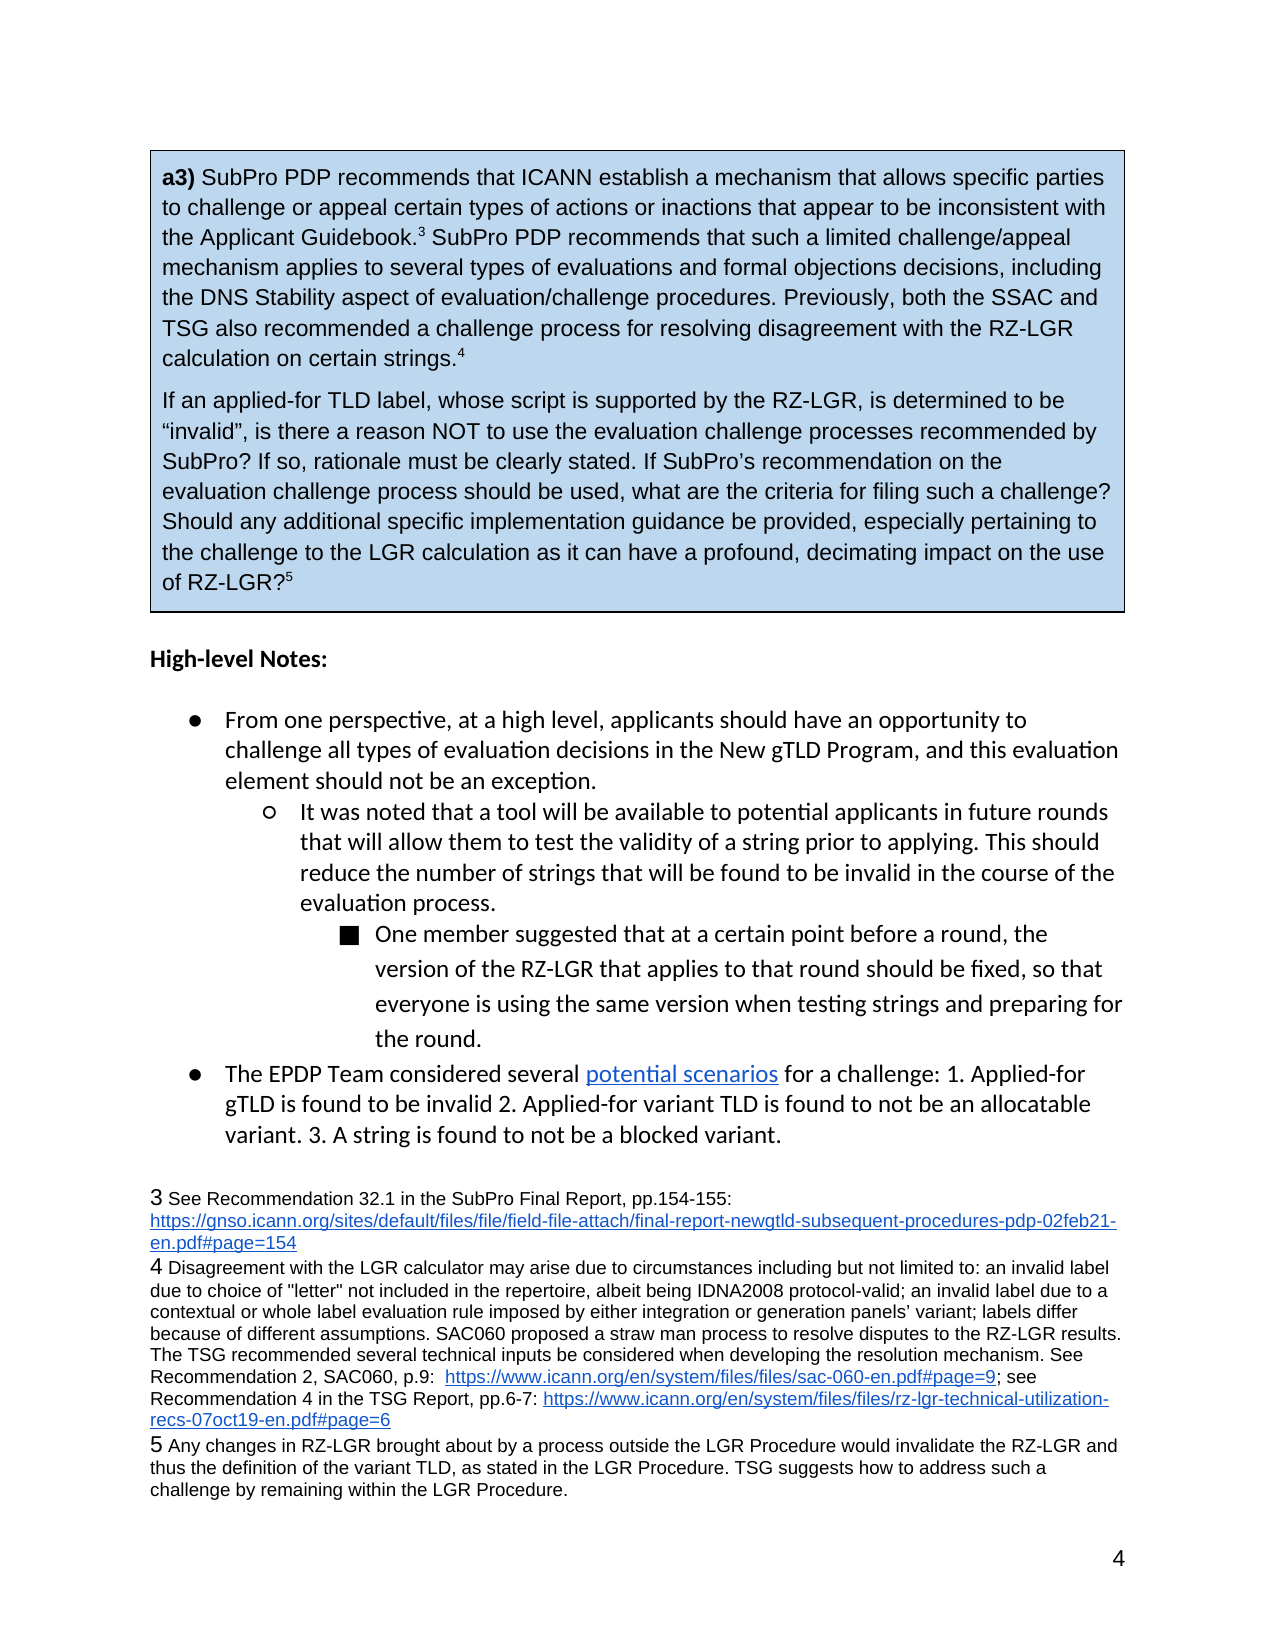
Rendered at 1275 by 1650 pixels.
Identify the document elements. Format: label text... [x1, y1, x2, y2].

table_header a3) SubPro PDP recommends that ICANN establish a mechanism that allows specific parties to challenge or appeal certain types of actions or inactions that appear to be inconsistent with the Applicant Guidebook. SubPro PDP recommends that such a limited challenge/appeal mechanism applies to several types of evaluations and formal objections decisions, including the DNS Stability aspect of evaluation/challenge procedures. Previously, both the SSAC and TSG also recommended a challenge process for resolving disagreement with the RZ-LGR calculation on certain strings. If an applied-for TLD label, whose script is supported by the RZ-LGR, is determined to be “invalid”, is there a reason NOT to use the evaluation challenge processes recommended by SubPro? If so, rationale must be clearly stated. If SubPro’s recommendation on the evaluation challenge process should be used, what are the criteria for filing such a challenge? Should any additional specific implementation guidance be provided, especially pertaining to the challenge to the LGR calculation as it can have a profound, decimating impact on the use of RZ-LGR? [151, 151, 1124, 611]
list It was noted that a tool will be available to potential applicants in future rounds that will allow them to test the validity of a string prior to applying. This should reduce the number of strings that will be found to be invalid in the course of the evaluation process. [262, 796, 1125, 918]
list The EPDP Team considered several potential scenarios for a challenge: 1. Applied-for gTLD is found to be invalid 2. Applied-for variant TLD is found to not be an allocatable variant. 3. A string is found to not be a blocked variant. [187, 1058, 1125, 1149]
list One member suggested that at a certain point before a round, the version of the RZ-LGR that applies to that round should be fixed, so that everyone is using the same version when testing strings and preparing for the round. [337, 918, 1125, 1053]
text High-level Notes: [150, 643, 1125, 673]
list From one perspective, at a high level, applicants should have an opportunity to challenge all types of evaluation decisions in the New gTLD Program, and this evaluation element should not be an exception. [187, 704, 1125, 796]
